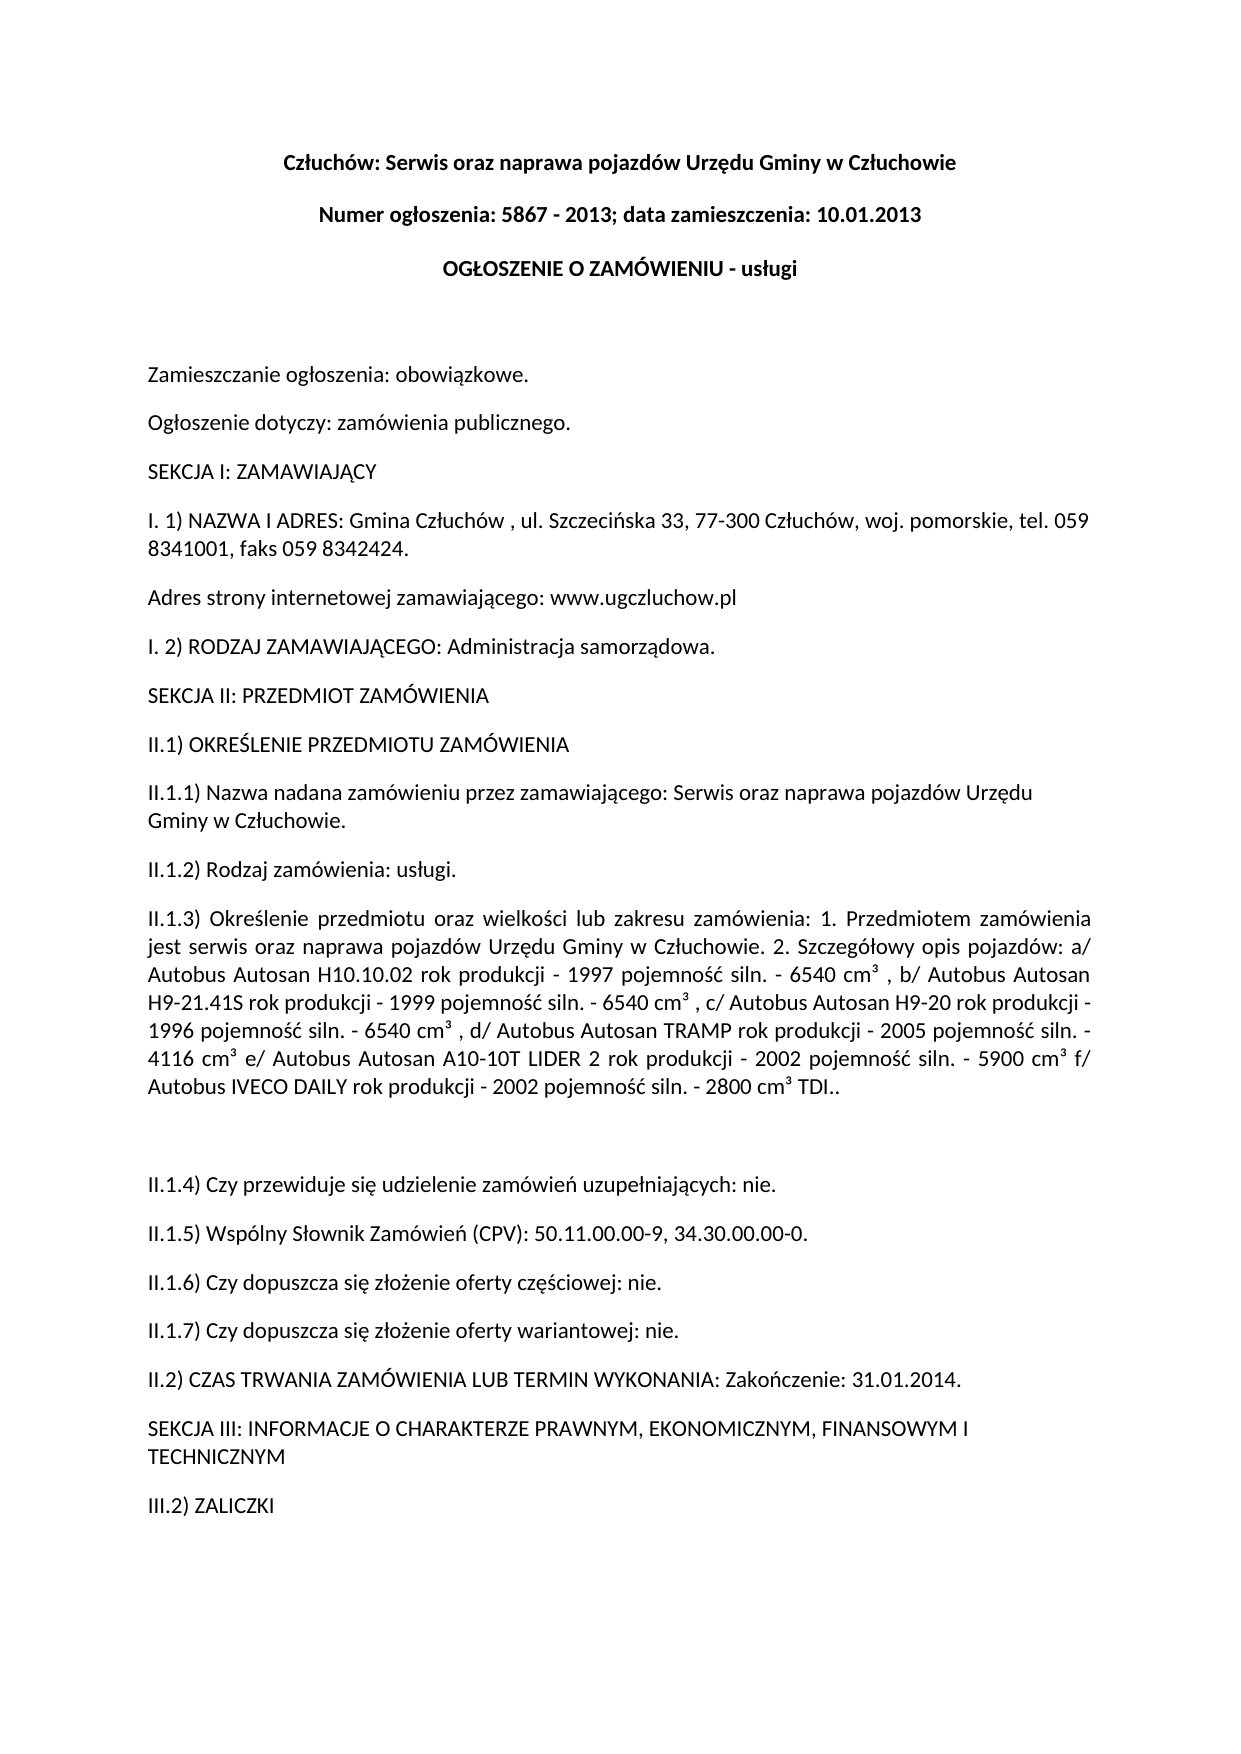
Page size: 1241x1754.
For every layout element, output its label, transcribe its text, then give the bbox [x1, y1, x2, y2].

text OGŁOSZENIE O ZAMÓWIENIU - usługi [148, 254, 1093, 282]
text III.2) ZALICZKI [148, 1491, 1093, 1519]
text II.1.1) Nazwa nadana zamówieniu przez zamawiającego: Serwis oraz naprawa pojazdów Urzędu Gminy w Człuchowie. [148, 778, 1093, 834]
text II.1.5) Wspólny Słownik Zamówień (CPV): 50.11.00.00-9, 34.30.00.00-0. [148, 1219, 1093, 1247]
text II.1.7) Czy dopuszcza się złożenie oferty wariantowej: nie. [148, 1317, 1093, 1345]
text II.1.6) Czy dopuszcza się złożenie oferty częściowej: nie. [148, 1268, 1093, 1296]
text Zamieszczanie ogłoszenia: obowiązkowe. [148, 360, 1093, 388]
text II.1.2) Rodzaj zamówienia: usługi. [148, 855, 1093, 883]
text II.2) CZAS TRWANIA ZAMÓWIENIA LUB TERMIN WYKONANIA: Zakończenie: 31.01.2014. [148, 1366, 1093, 1393]
text SEKCJA III: INFORMACJE O CHARAKTERZE PRAWNYM, EKONOMICZNYM, FINANSOWYM I TECHNICZNYM [148, 1414, 1093, 1470]
text Adres strony internetowej zamawiającego: www.ugczluchow.pl [148, 583, 1093, 611]
text I. 1) NAZWA I ADRES: Gmina Człuchów , ul. Szczecińska 33, 77-300 Człuchów, woj. pomorskie, tel. 059 8341001, faks 059 8342424. [148, 506, 1093, 562]
text SEKCJA I: ZAMAWIAJĄCY [148, 457, 1093, 485]
text SEKCJA II: PRZEDMIOT ZAMÓWIENIA [148, 681, 1093, 709]
text I. 2) RODZAJ ZAMAWIAJĄCEGO: Administracja samorządowa. [148, 632, 1093, 660]
text II.1) OKREŚLENIE PRZEDMIOTU ZAMÓWIENIA [148, 730, 1093, 758]
text II.1.3) Określenie przedmiotu oraz wielkości lub zakresu zamówienia: 1. Przedmiotem zamówienia jest serwis oraz naprawa pojazdów Urzędu Gminy w Człuchowie. 2. Szczegółowy opis pojazdów: a/ Autobus Autosan H10.10.02 rok produkcji - 1997 pojemność siln. - 6540 cm³ , b/ Autobus Autosan H9-21.41S rok produkcji - 1999 pojemność siln. - 6540 cm³ , c/ Autobus Autosan H9-20 rok produkcji - 1996 pojemność siln. - 6540 cm³ , d/ Autobus Autosan TRAMP rok produkcji - 2005 pojemność siln. - 4116 cm³ e/ Autobus Autosan A10-10T LIDER 2 rok produkcji - 2002 pojemność siln. - 5900 cm³ f/ Autobus IVECO DAILY rok produkcji - 2002 pojemność siln. - 2800 cm³ TDI.. [148, 904, 1093, 1100]
text Numer ogłoszenia: 5867 - 2013; data zamieszczenia: 10.01.2013 [148, 201, 1093, 229]
text Ogłoszenie dotyczy: zamówienia publicznego. [148, 408, 1093, 437]
text Człuchów: Serwis oraz naprawa pojazdów Urzędu Gminy w Człuchowie [148, 148, 1093, 176]
text II.1.4) Czy przewiduje się udzielenie zamówień uzupełniających: nie. [148, 1170, 1093, 1198]
